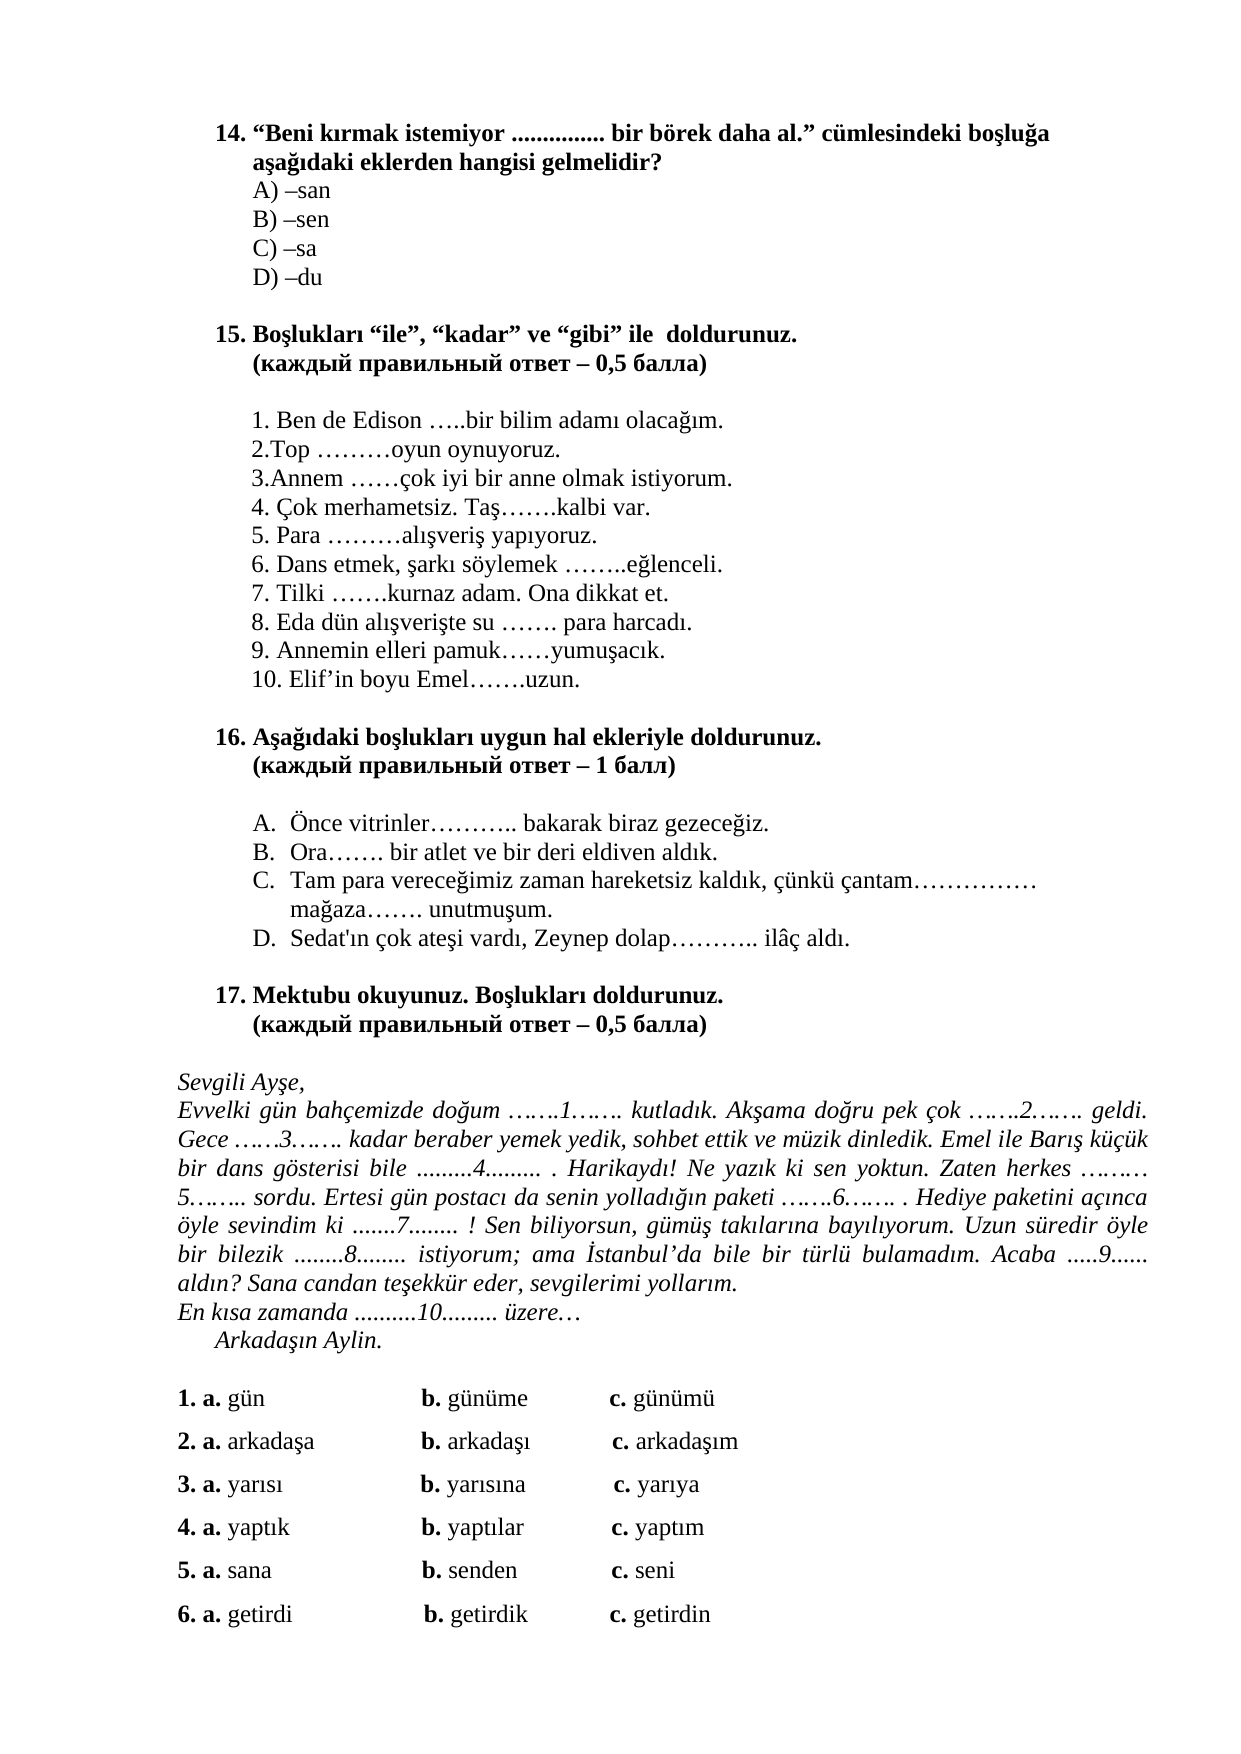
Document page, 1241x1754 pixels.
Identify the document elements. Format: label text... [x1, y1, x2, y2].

text 2.Top ………oyun oynuyoruz. [177, 434, 1152, 463]
text 9. Annemin elleri pamuk……yumuşacık. [177, 636, 1152, 664]
list B) –sen [252, 204, 1152, 233]
list D) –du [252, 262, 1152, 291]
text Sevgili Ayşe, [177, 1067, 1152, 1096]
text 5. Para ………alışveriş yapıyoruz. [177, 521, 1152, 549]
text Arkadaşın Aylin. [215, 1326, 1152, 1354]
text 8. Eda dün alışverişte su ……. para harcadı. [177, 607, 1152, 636]
list Tam para vereceğimiz zaman hareketsiz kaldık, çünkü çantam…………… mağaza……. unutmuşum. [252, 866, 1152, 923]
text Evvelki gün bahçemizde doğum …….1……. kutladık. Akşama doğru pek çok …….2……. geldi. Gece ……3……. kadar beraber yemek yedik, sohbet ettik ve müzik dinledik. Emel ile Barış küçük bir dans gösterisi bile .........4......... . Harikaydı! Ne yazık ki sen yoktun. Zaten herkes ………5…….. sordu. Ertesi gün postacı da senin yolladığın paketi …….6……. . Hediye paketini açınca öyle sevindim ki .......7........ ! Sen biliyorsun, gümüş takılarına bayılıyorum. Uzun süredir öyle bir bilezik ........8........ istiyorum; ama İstanbul’da bile bir türlü bulamadım. Acaba .....9...... aldın? Sana candan teşekkür eder, sevgilerimi yollarım. [177, 1096, 1152, 1297]
list (каждый правильный ответ – 0,5 балла) [252, 348, 1152, 377]
text 5. a. sana b. senden c. seni [177, 1556, 1152, 1584]
text 1. a. gün b. günüme c. günümü [177, 1383, 1152, 1412]
text En kısa zamanda ..........10......... üzere… [177, 1297, 1152, 1326]
text 1. Ben de Edison …..bir bilim adamı olacağım. [177, 406, 1152, 434]
text 3. a. yarısı b. yarısına c. yarıya [177, 1469, 1152, 1498]
list (каждый правильный ответ – 1 балл) [252, 751, 1152, 779]
text 3.Annem ……çok iyi bir anne olmak istiyorum. [177, 463, 1152, 492]
list C) –sa [252, 233, 1152, 262]
list Sedat'ın çok ateşi vardı, Zeynep dolap……….. ilâç aldı. [252, 923, 1152, 952]
text 2. a. arkadaşa b. arkadaşı c. arkadaşım [177, 1426, 1152, 1455]
text 6. a. getirdi b. getirdik c. getirdin [177, 1599, 1152, 1627]
list Aşağıdaki boşlukları uygun hal ekleriyle doldurunuz. [215, 722, 1152, 751]
text 7. Tilki …….kurnaz adam. Ona dikkat et. [177, 578, 1152, 607]
text 6. Dans etmek, şarkı söylemek ……..eğlenceli. [177, 549, 1152, 578]
text 4. Çok merhametsiz. Taş…….kalbi var. [177, 492, 1152, 521]
list Ora……. bir atlet ve bir deri eldiven aldık. [252, 837, 1152, 866]
list Boşlukları “ile”, “kadar” ve “gibi” ile doldurunuz. [215, 319, 1152, 348]
text 4. a. yaptık b. yaptılar c. yaptım [177, 1512, 1152, 1541]
text 10. Elif’in boyu Emel…….uzun. [177, 664, 1152, 693]
list Önce vitrinler……….. bakarak biraz gezeceğiz. [252, 808, 1152, 837]
list A) –san [252, 176, 1152, 204]
list Mektubu okuyunuz. Boşlukları doldurunuz. [215, 981, 1152, 1009]
list “Beni kırmak istemiyor ............... bir börek daha al.” cümlesindeki boşluğa aşağıdaki eklerden hangisi gelmelidir? [215, 118, 1152, 176]
list (каждый правильный ответ – 0,5 балла) [252, 1009, 1152, 1038]
